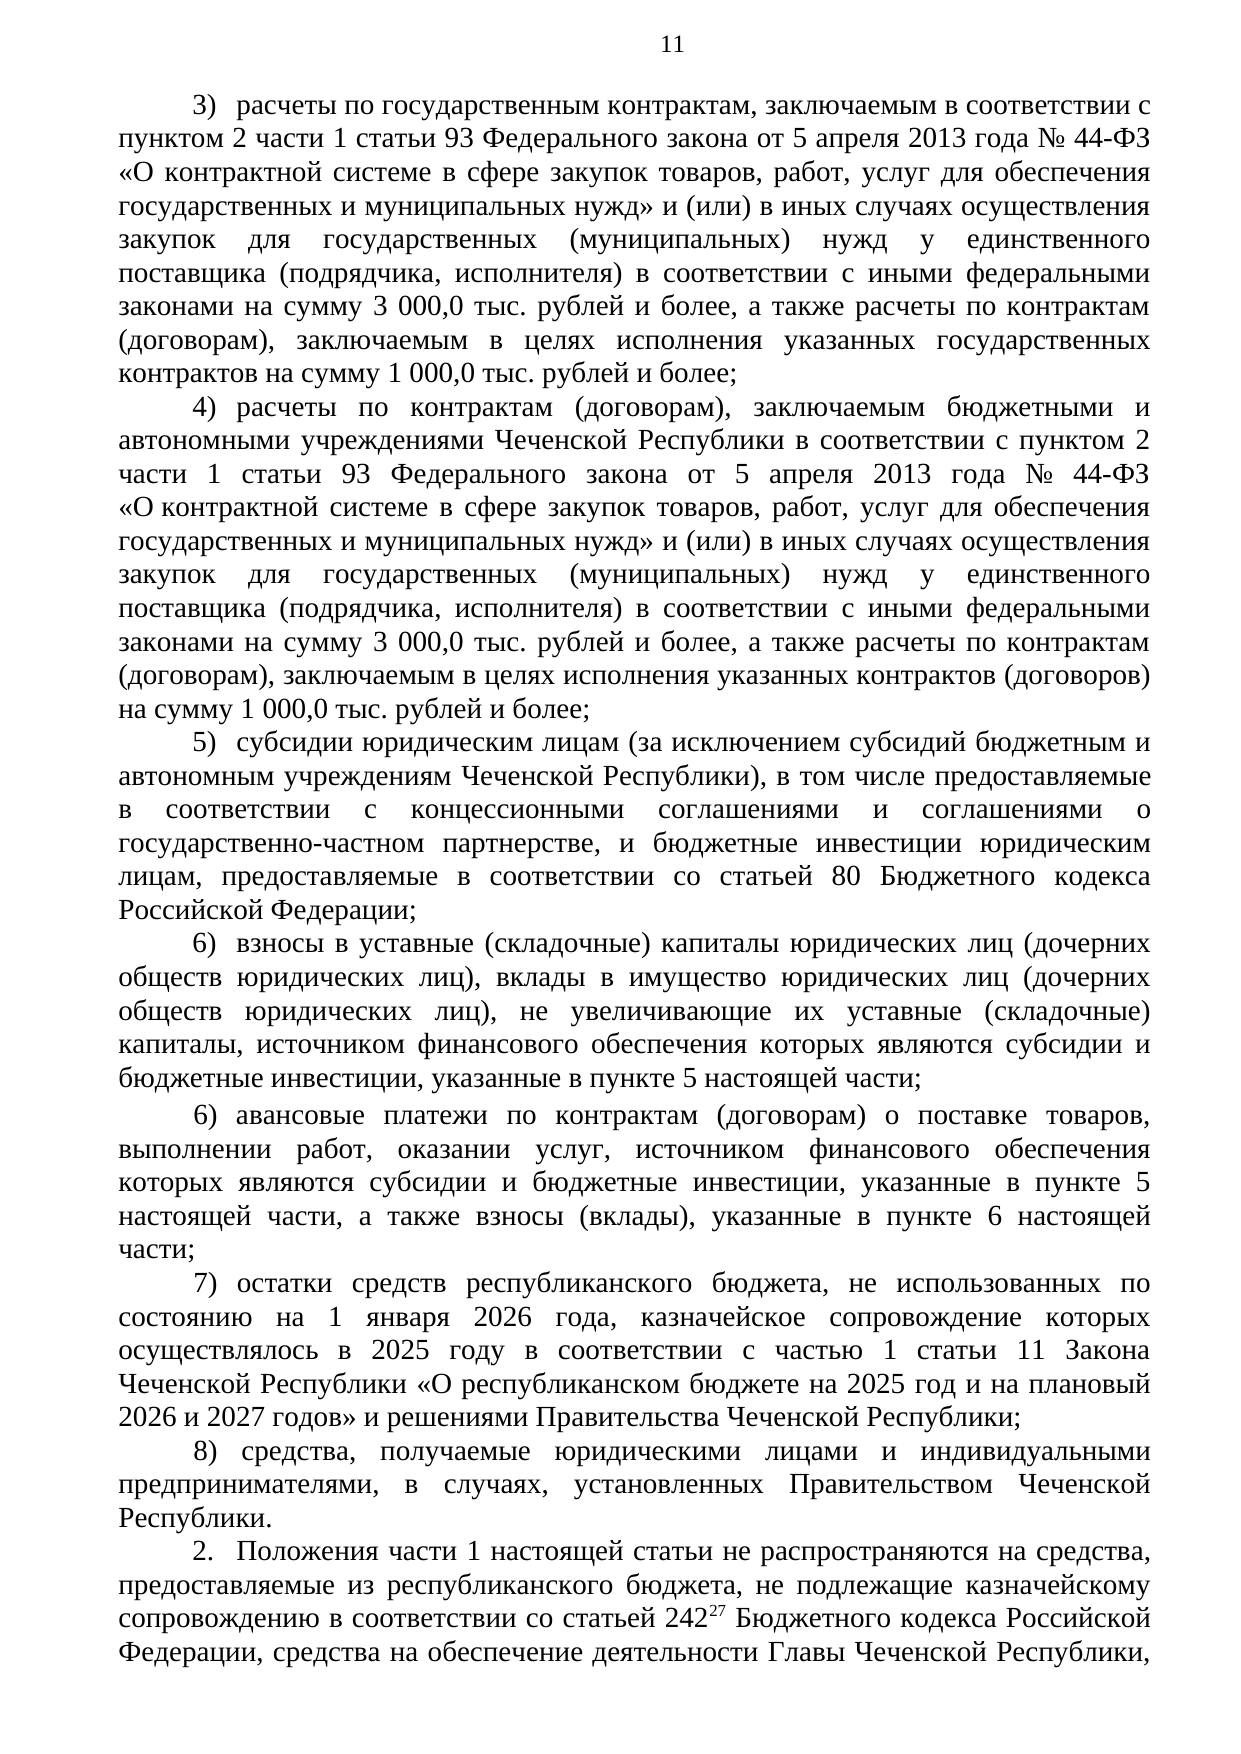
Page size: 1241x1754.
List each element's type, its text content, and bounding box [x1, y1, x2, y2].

list субсидии юридическим лицам (за исключением субсидий бюджетным и автономным учреждениям Чеченской Республики), в том числе предоставляемые в соответствии с концессионными соглашениями и соглашениями о государственно-частном партнерстве, и бюджетные инвестиции юридическим лицам, предоставляемые в соответствии со статьей 80 Бюджетного кодекса Российской Федерации; [118, 724, 1152, 926]
text 8) средства, получаемые юридическими лицами и индивидуальными предпринимателями, в случаях, установленных Правительством Чеченской Республики. [118, 1433, 1152, 1533]
text 6) авансовые платежи по контрактам (договорам) о поставке товаров, выполнении работ, оказании услуг, источником финансового обеспечения которых являются субсидии и бюджетные инвестиции, указанные в пункте 5 настоящей части, а также взносы (вклады), указанные в пункте 6 настоящей части; [118, 1097, 1152, 1265]
text 7) остатки средств республиканского бюджета, не использованных по состоянию на 1 января 2026 года, казначейское сопровождение которых осуществлялось в 2025 году в соответствии с частью 1 статьи 11 Закона Чеченской Республики «О республиканском бюджете на 2025 год и на плановый 2026 и 2027 годов» и решениями Правительства Чеченской Республики; [118, 1265, 1152, 1433]
list расчеты по контрактам (договорам), заключаемым бюджетными и автономными учреждениями Чеченской Республики в соответствии с пунктом 2 части 1 статьи 93 Федерального закона от 5 апреля 2013 года № 44-ФЗ «О контрактной системе в сфере закупок товаров, работ, услуг для обеспечения государственных и муниципальных нужд» и (или) в иных случаях осуществления закупок для государственных (муниципальных) нужд у единственного поставщика (подрядчика, исполнителя) в соответствии с иными федеральными законами на сумму 3 000,0 тыс. рублей и более, а также расчеты по контрактам (договорам), заключаемым в целях исполнения указанных контрактов (договоров) на сумму 1 000,0 тыс. рублей и более; [118, 389, 1152, 724]
list расчеты по государственным контрактам, заключаемым в соответствии с пунктом 2 части 1 статьи 93 Федерального закона от 5 апреля 2013 года № 44-ФЗ «О контрактной системе в сфере закупок товаров, работ, услуг для обеспечения государственных и муниципальных нужд» и (или) в иных случаях осуществления закупок для государственных (муниципальных) нужд у единственного поставщика (подрядчика, исполнителя) в соответствии с иными федеральными законами на сумму 3 000,0 тыс. рублей и более, а также расчеты по контрактам (договорам), заключаемым в целях исполнения указанных государственных контрактов на сумму 1 000,0 тыс. рублей и более; [118, 87, 1152, 389]
list взносы в уставные (складочные) капиталы юридических лиц (дочерних обществ юридических лиц), вклады в имущество юридических лиц (дочерних обществ юридических лиц), не увеличивающие их уставные (складочные) капиталы, источником финансового обеспечения которых являются субсидии и бюджетные инвестиции, указанные в пункте 5 настоящей части; [118, 926, 1152, 1093]
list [118, 1533, 1152, 1668]
